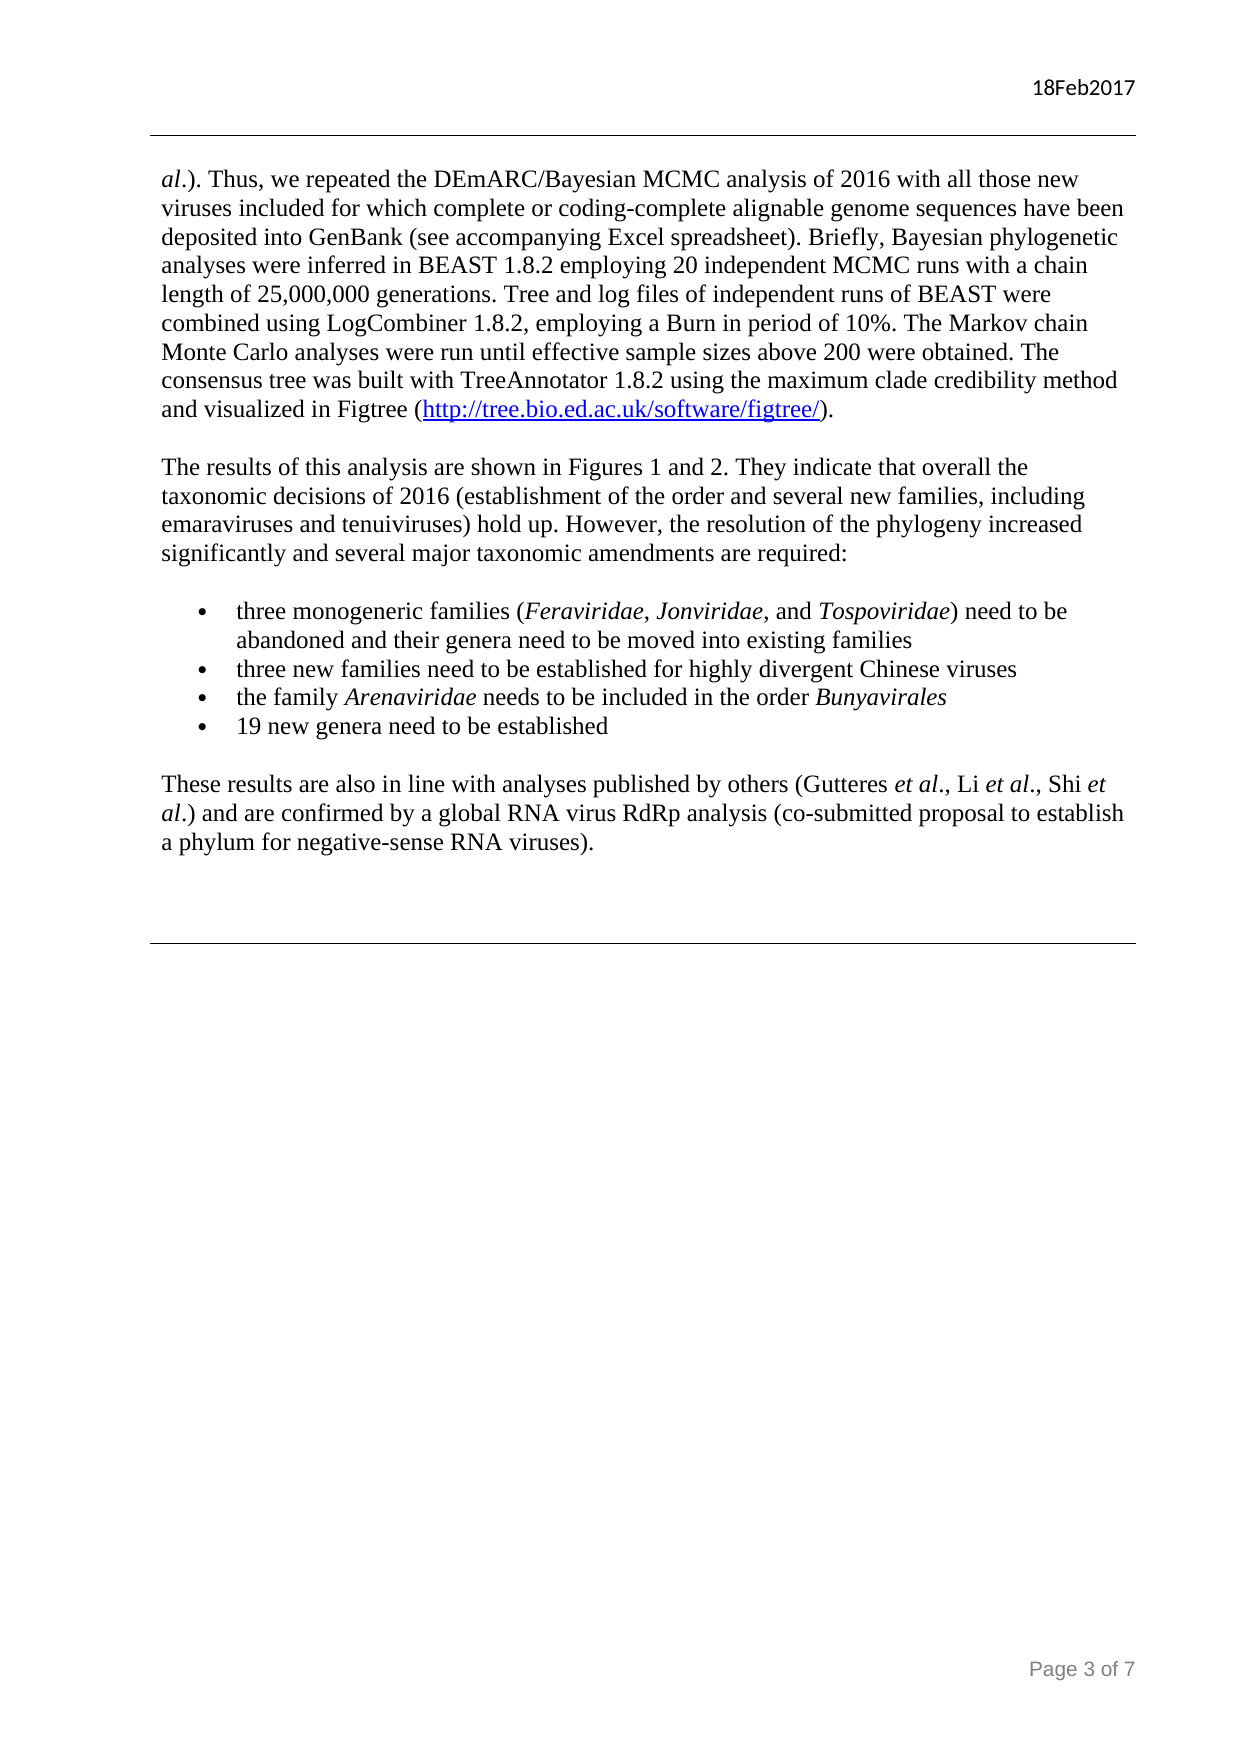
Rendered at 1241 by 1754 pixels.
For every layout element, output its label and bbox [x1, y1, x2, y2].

table_header [150, 136, 1136, 942]
